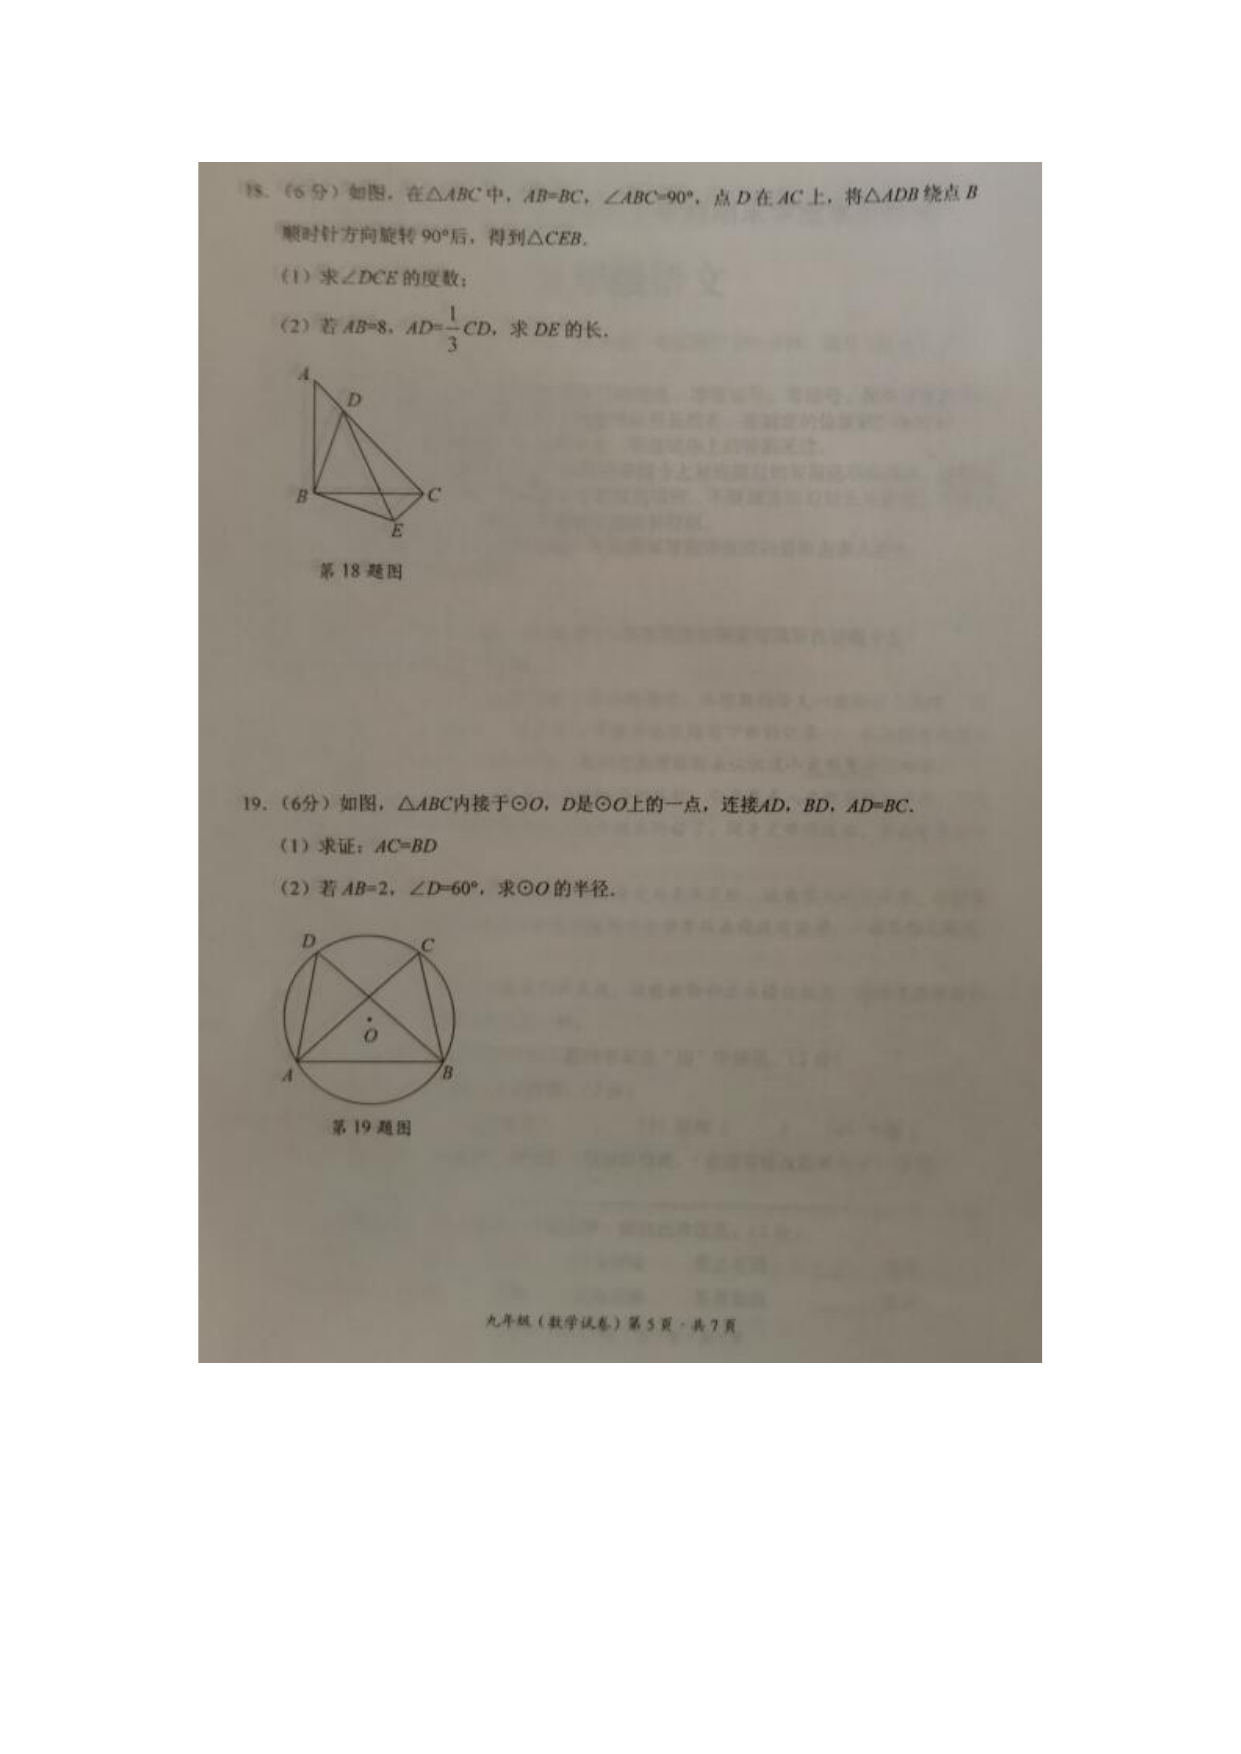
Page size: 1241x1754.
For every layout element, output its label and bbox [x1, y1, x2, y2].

picture [198, 162, 1043, 1363]
